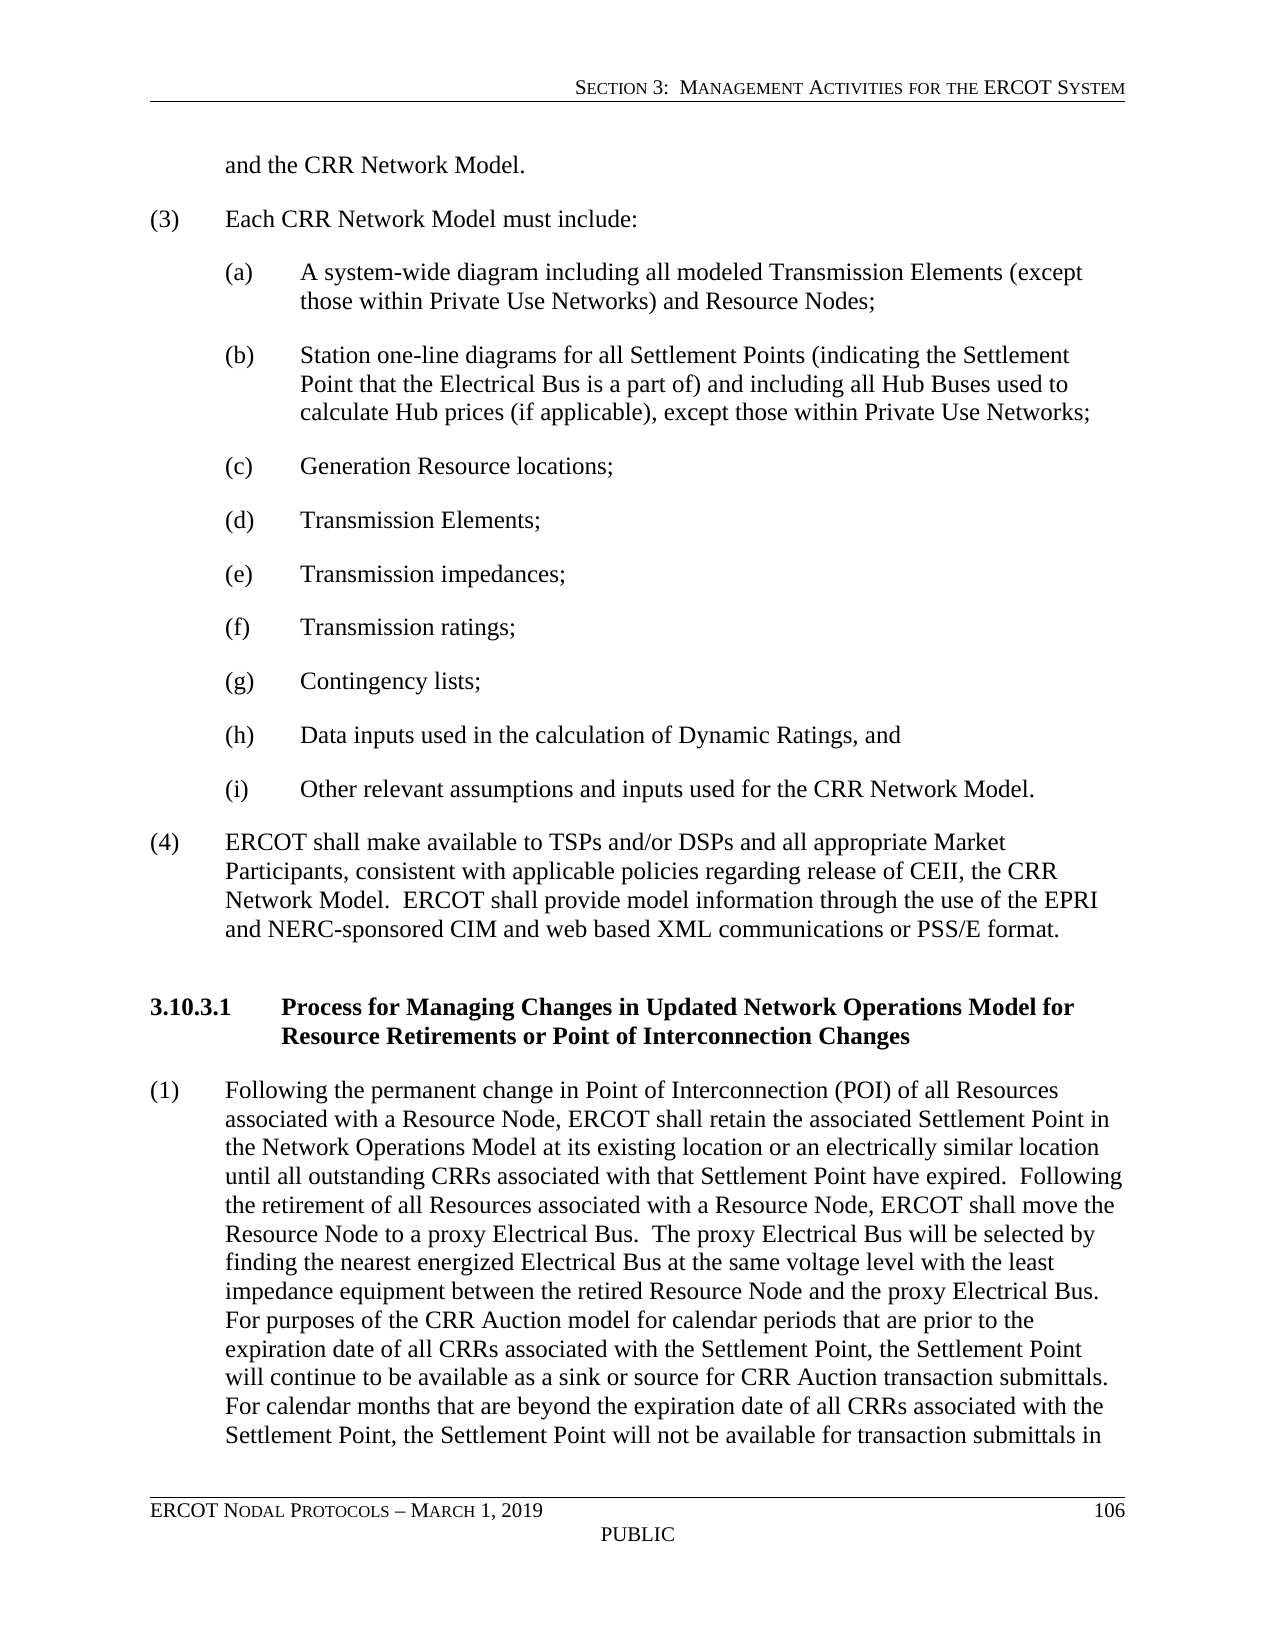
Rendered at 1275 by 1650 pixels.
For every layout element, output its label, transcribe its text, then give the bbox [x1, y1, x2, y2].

list (c) Generation Resource locations; [225, 451, 1125, 480]
text (3) Each CRR Network Model must include: [150, 204, 1125, 232]
text 3.10.3.1 Process for Managing Changes in Updated Network Operations Model for Resource Retirements or Point of Interconnection Changes [150, 992, 1125, 1050]
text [150, 1075, 1125, 1449]
list (a) A system-wide diagram including all modeled Transmission Elements (except those within Private Use Networks) and Resource Nodes; [225, 257, 1125, 315]
list (b) Station one-line diagrams for all Settlement Points (indicating the Settlement Point that the Electrical Bus is a part of) and including all Hub Buses used to calculate Hub prices (if applicable), except those within Private Use Networks; [225, 340, 1125, 426]
list (i) Other relevant assumptions and inputs used for the CRR Network Model. [225, 774, 1125, 802]
list (d) Transmission Elements; [225, 505, 1125, 534]
text (4) ERCOT shall make available to TSPs and/or DSPs and all appropriate Market Participants, consistent with applicable policies regarding release of CEII, the CRR Network Model. ERCOT shall provide model information through the use of the EPRI and NERC-sponsored CIM and web based XML communications or PSS/E format. [150, 827, 1125, 942]
list (f) Transmission ratings; [225, 612, 1125, 641]
list (g) Contingency lists; [225, 666, 1125, 695]
list (e) Transmission impedances; [225, 559, 1125, 587]
list (h) Data inputs used in the calculation of Dynamic Ratings, and [225, 720, 1125, 749]
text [150, 150, 1125, 179]
